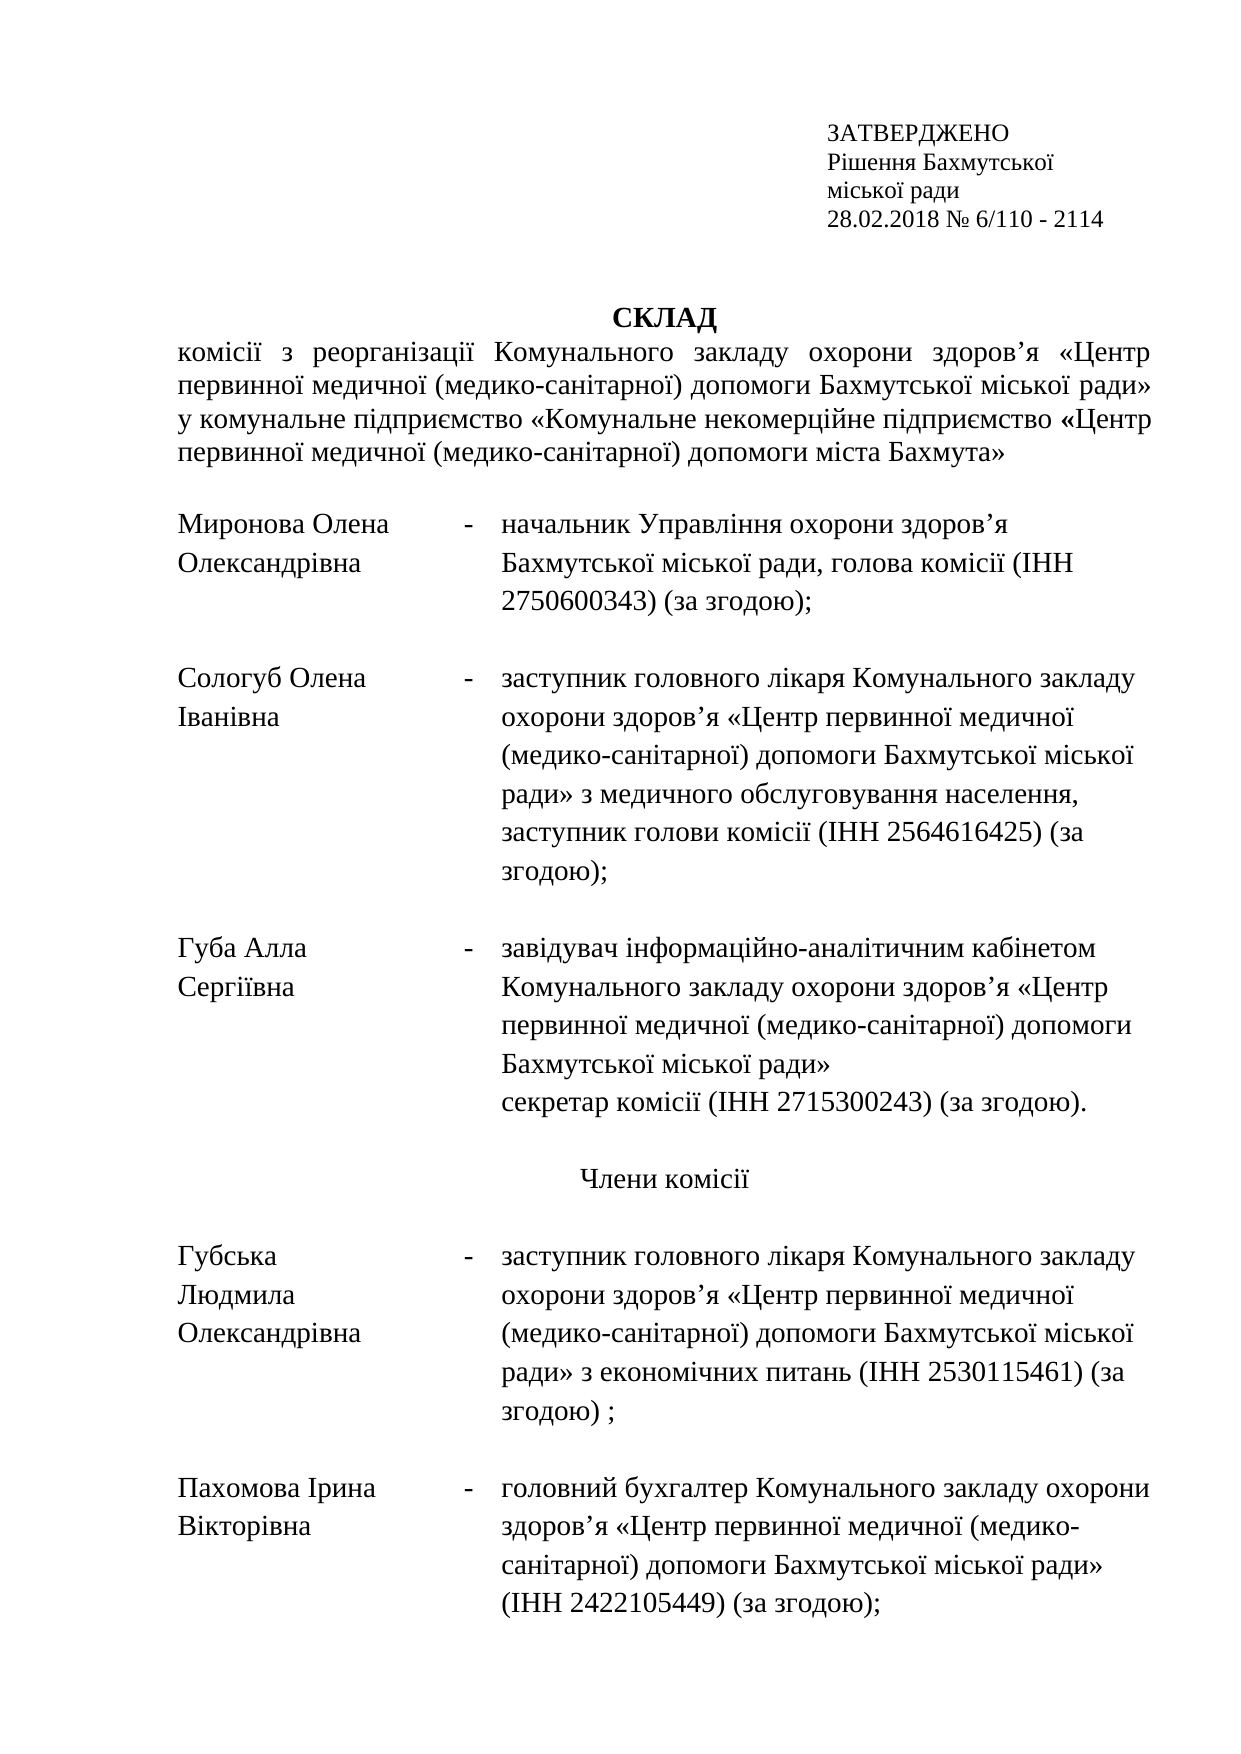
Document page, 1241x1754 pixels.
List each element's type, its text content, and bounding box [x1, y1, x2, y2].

text ЗАТВЕРДЖЕНО [753, 118, 1152, 147]
table_cell Губа Алла Сергіївна [166, 930, 415, 1123]
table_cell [415, 1470, 1163, 1624]
text Рішення Бахмутської [827, 147, 1152, 176]
text комісії з реорганізації Комунального закладу охорони здоров’я «Центр первинної медичної (медико-санітарної) допомоги Бахмутської міської ради» у комунальне підприємство «Комунальне некомерційне підприємство «Центр первинної медичної (медико-санітарної) допомоги міста Бахмута» [177, 334, 1152, 468]
table_header начальник Управління охорони здоров’я Бахмутської міської ради, голова комісії (ІНН 2750600343) (за згодою); [415, 506, 1163, 660]
text міської ради [827, 176, 1152, 204]
table_cell Губська Людмила Олександрівна [166, 1239, 415, 1470]
table_cell заступник головного лікаря Комунального закладу охорони здоров’я «Центр первинної медичної (медико-санітарної) допомоги Бахмутської міської ради» з медичного обслуговування населення, заступник голови комісії (ІНН 2564616425) (за згодою); [415, 660, 1163, 930]
table_cell заступник головного лікаря Комунального закладу охорони здоров’я «Центр первинної медичної (медико-санітарної) допомоги Бахмутської міської ради» з економічних питань (ІНН 2530115461) (за згодою) ; [415, 1239, 1163, 1470]
table_cell Сологуб Олена Іванівна [166, 660, 415, 930]
text СКЛАД [177, 300, 1152, 334]
table_header Миронова Олена Олександрівна [166, 506, 415, 660]
text 28.02.2018 № 6/110 - 2114 [827, 204, 1152, 233]
table_cell завідувач інформаційно-аналітичним кабінетом Комунального закладу охорони здоров’я «Центр первинної медичної (медико-санітарної) допомоги Бахмутської міської ради» секретар комісії (ІНН 2715300243) (за згодою). [415, 930, 1163, 1123]
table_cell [166, 1470, 415, 1624]
table_cell Члени комісії [166, 1123, 1163, 1238]
